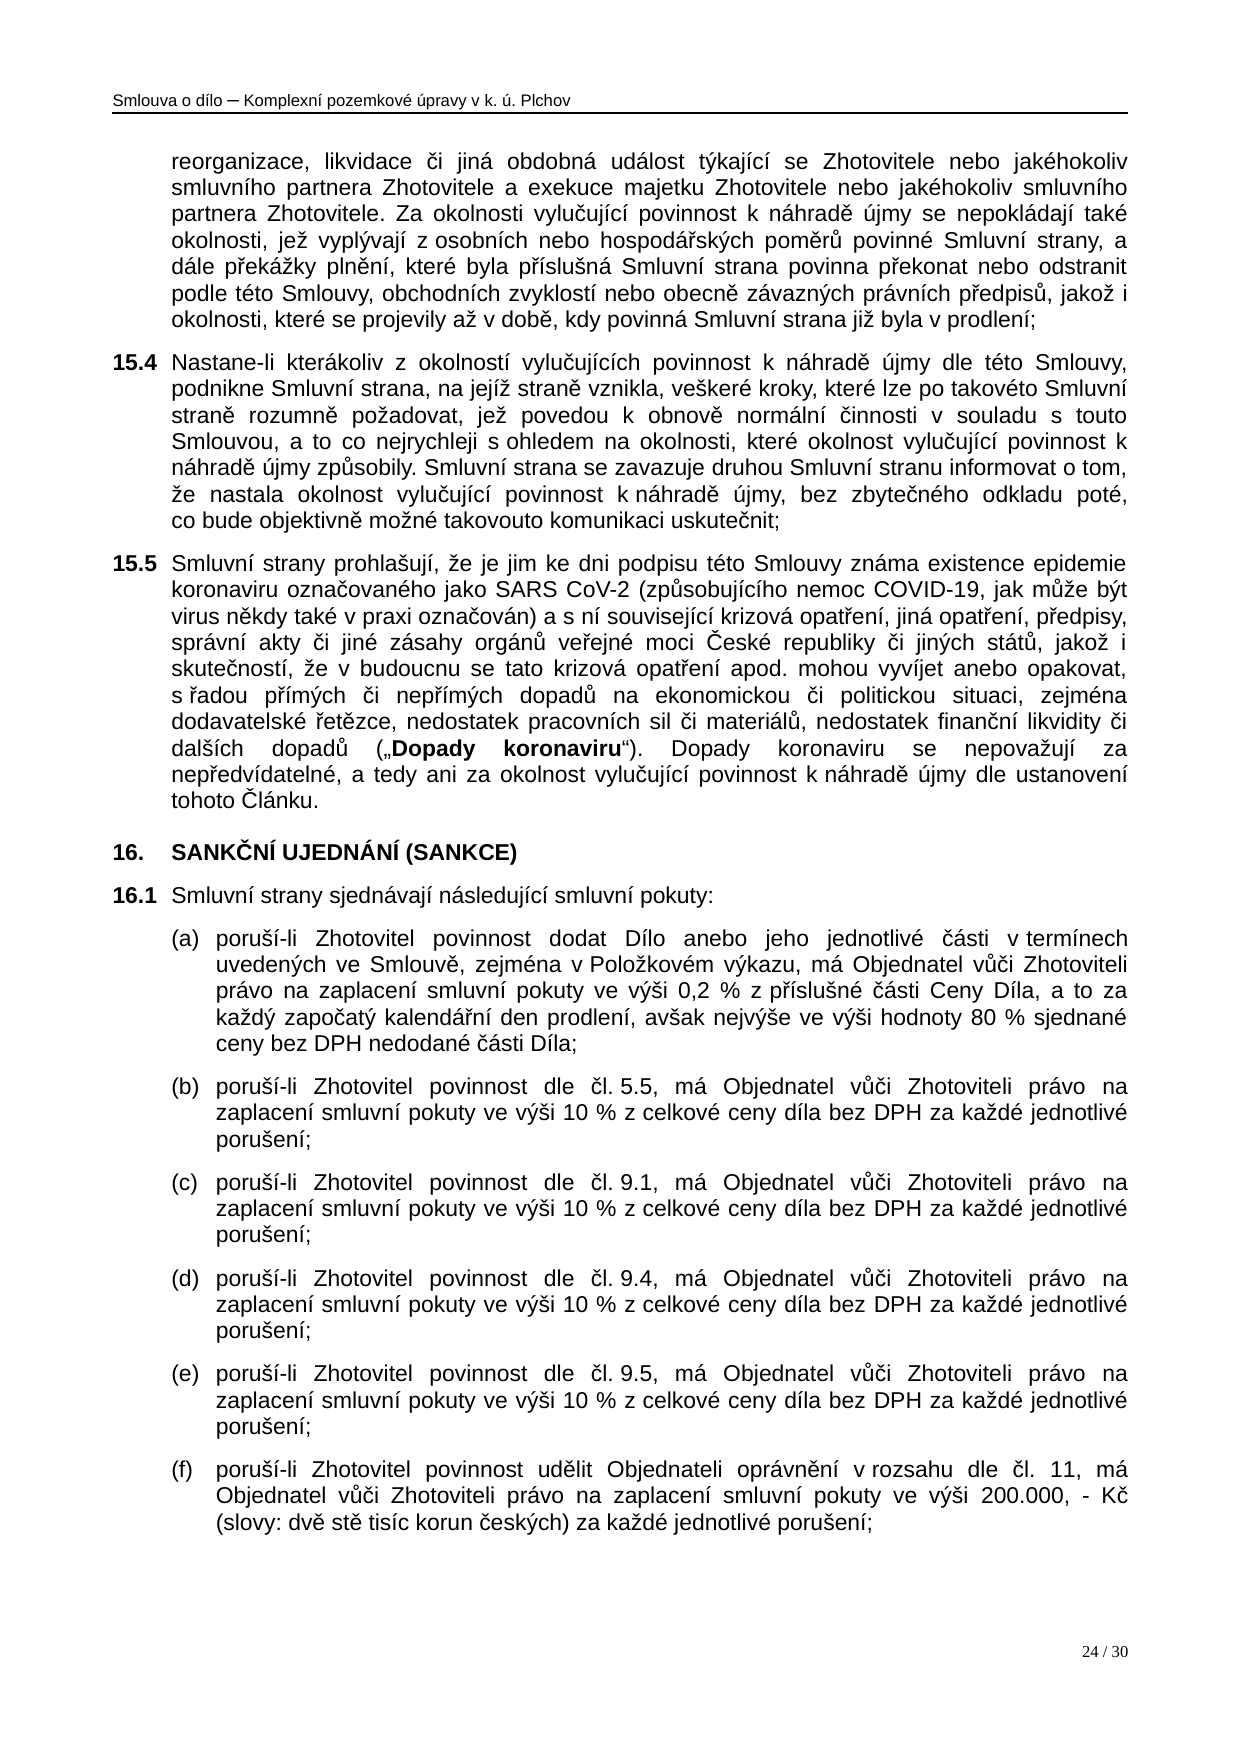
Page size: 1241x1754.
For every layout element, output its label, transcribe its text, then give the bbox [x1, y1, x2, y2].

text Smluvní strany sjednávají následující smluvní pokuty: [112, 882, 1128, 908]
list poruší-li Zhotovitel povinnost dle čl. 9.1, má Objednatel vůči Zhotoviteli právo na zaplacení smluvní pokuty ve výši 10 % z celkové ceny díla bez DPH za každé jednotlivé porušení; [171, 1169, 1128, 1248]
text poruší-li Zhotovitel povinnost udělit Objednateli oprávnění v rozsahu dle čl. 11, má Objednatel vůči Zhotoviteli právo na zaplacení smluvní pokuty ve výši 200.000, - Kč (slovy: dvě stě tisíc korun českých) za každé jednotlivé porušení; [171, 1456, 1128, 1535]
text Nastane-li kterákoliv z okolností vylučujících povinnost k náhradě újmy dle této Smlouvy, podnikne Smluvní strana, na jejíž straně vznikla, veškeré kroky, které lze po takovéto Smluvní straně rozumně požadovat, jež povedou k obnově normální činnosti v souladu s touto Smlouvou, a to co nejrychleji s ohledem na okolnosti, které okolnost vylučující povinnost k náhradě újmy způsobily. Smluvní strana se zavazuje druhou Smluvní stranu informovat o tom, že nastala okolnost vylučující povinnost k náhradě újmy, bez zbytečného odkladu poté, co bude objektivně možné takovouto komunikaci uskutečnit; [112, 349, 1128, 533]
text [112, 148, 1128, 332]
list poruší-li Zhotovitel povinnost dle čl. 5.5, má Objednatel vůči Zhotoviteli právo na zaplacení smluvní pokuty ve výši 10 % z celkové ceny díla bez DPH za každé jednotlivé porušení; [171, 1073, 1128, 1152]
list poruší-li Zhotovitel povinnost dodat Dílo anebo jeho jednotlivé části v termínech uvedených ve Smlouvě, zejména v Položkovém výkazu, má Objednatel vůči Zhotoviteli právo na zaplacení smluvní pokuty ve výši 0,2 % z příslušné části Ceny Díla, a to za každý započatý kalendářní den prodlení, avšak nejvýše ve výši hodnoty 80 % sjednané ceny bez DPH nedodané části Díla; [171, 924, 1128, 1056]
list poruší-li Zhotovitel povinnost dle čl. 9.5, má Objednatel vůči Zhotoviteli právo na zaplacení smluvní pokuty ve výši 10 % z celkové ceny díla bez DPH za každé jednotlivé porušení; [171, 1360, 1128, 1439]
text Sankční ujednání (SANKCE) [112, 838, 1128, 865]
list poruší-li Zhotovitel povinnost dle čl. 9.4, má Objednatel vůči Zhotoviteli právo na zaplacení smluvní pokuty ve výši 10 % z celkové ceny díla bez DPH za každé jednotlivé porušení; [171, 1264, 1128, 1343]
text Smluvní strany prohlašují, že je jim ke dni podpisu této Smlouvy známa existence epidemie koronaviru označovaného jako SARS CoV-2 (způsobujícího nemoc COVID-19, jak může být virus někdy také v praxi označován) a s ní související krizová opatření, jiná opatření, předpisy, správní akty či jiné zásahy orgánů veřejné moci České republiky či jiných států, jakož i skutečností, že v budoucnu se tato krizová opatření apod. mohou vyvíjet anebo opakovat, s řadou přímých či nepřímých dopadů na ekonomickou či politickou situaci, zejména dodavatelské řetězce, nedostatek pracovních sil či materiálů, nedostatek finanční likvidity či dalších dopadů („Dopady koronaviru“). Dopady koronaviru se nepovažují za nepředvídatelné, a tedy ani za okolnost vylučující povinnost k náhradě újmy dle ustanovení tohoto Článku. [112, 550, 1128, 813]
